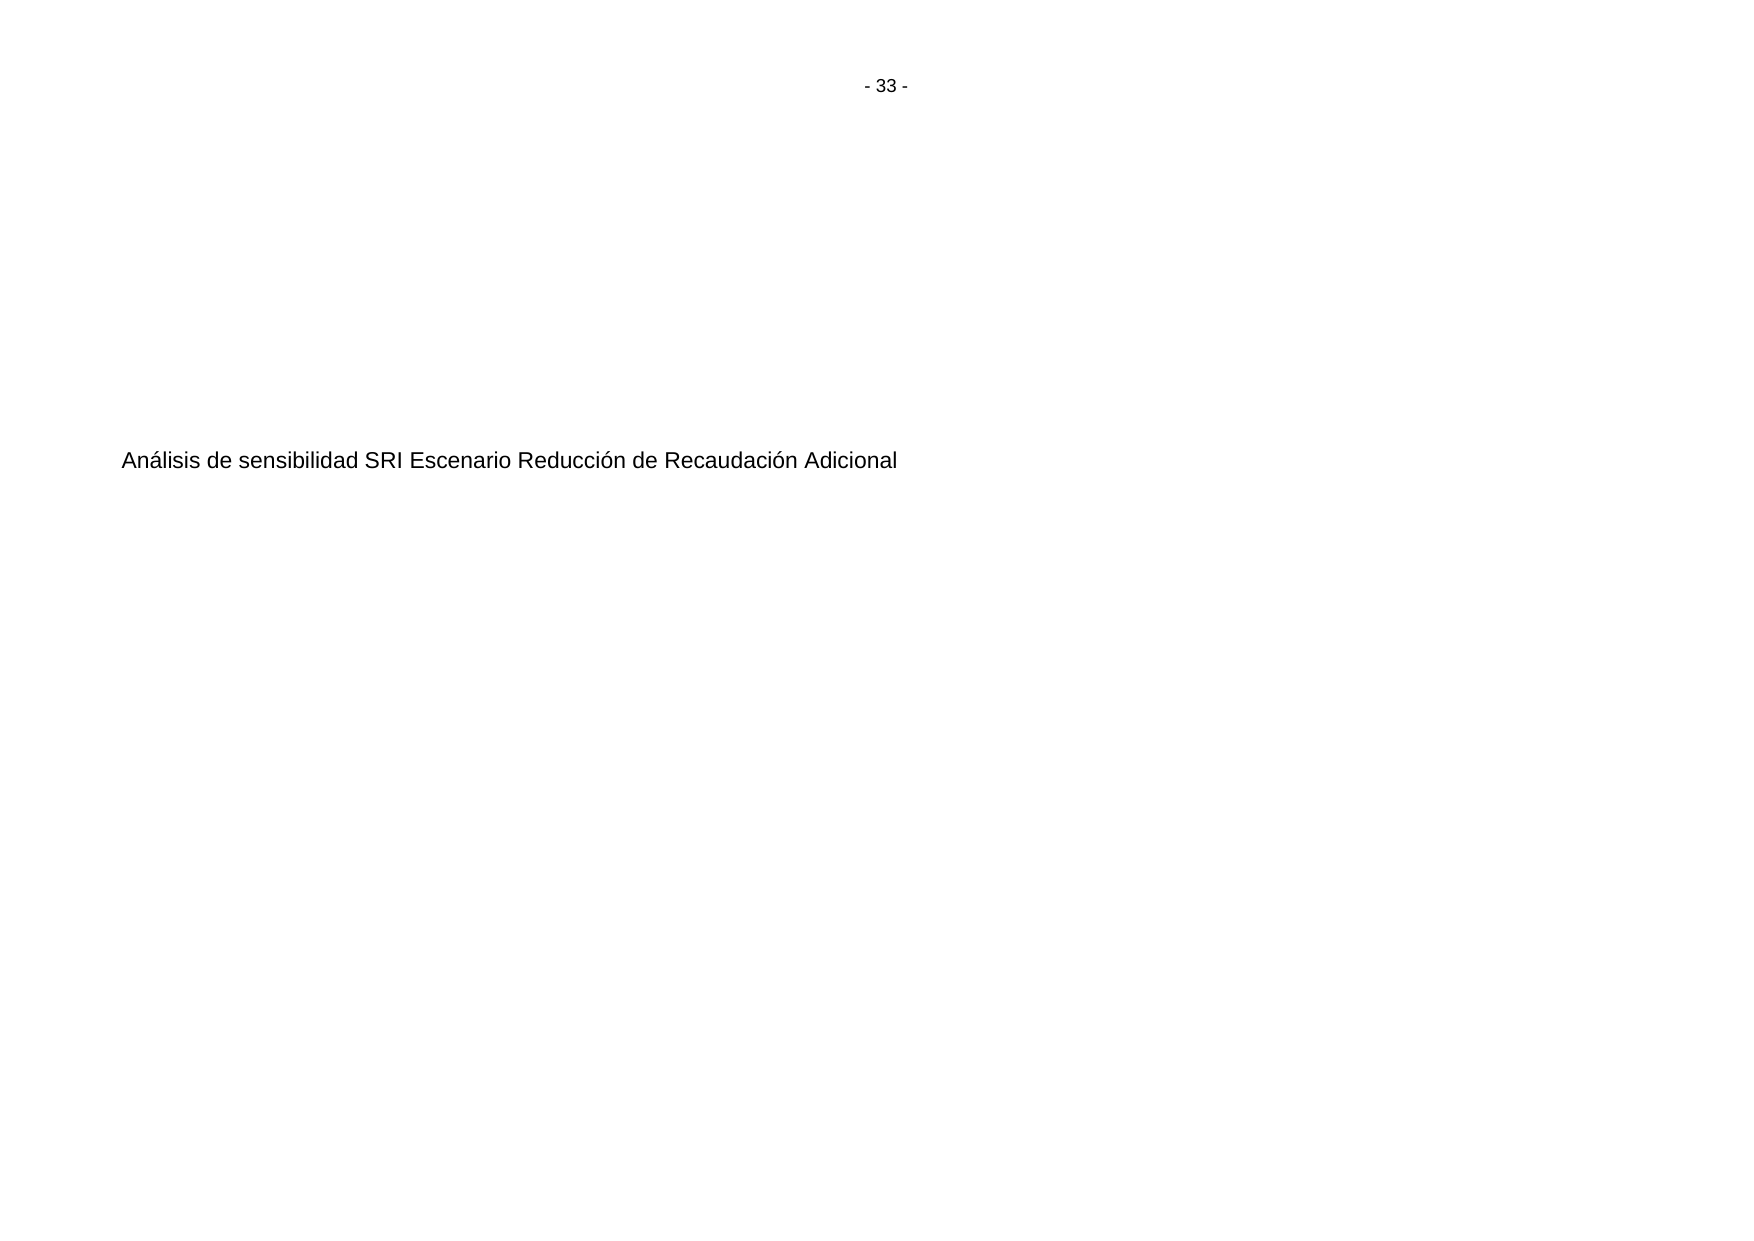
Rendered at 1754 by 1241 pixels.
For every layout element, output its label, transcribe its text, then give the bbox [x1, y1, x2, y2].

text Análisis de sensibilidad SRI Escenario Reducción de Recaudación Adicional [121, 447, 1650, 474]
